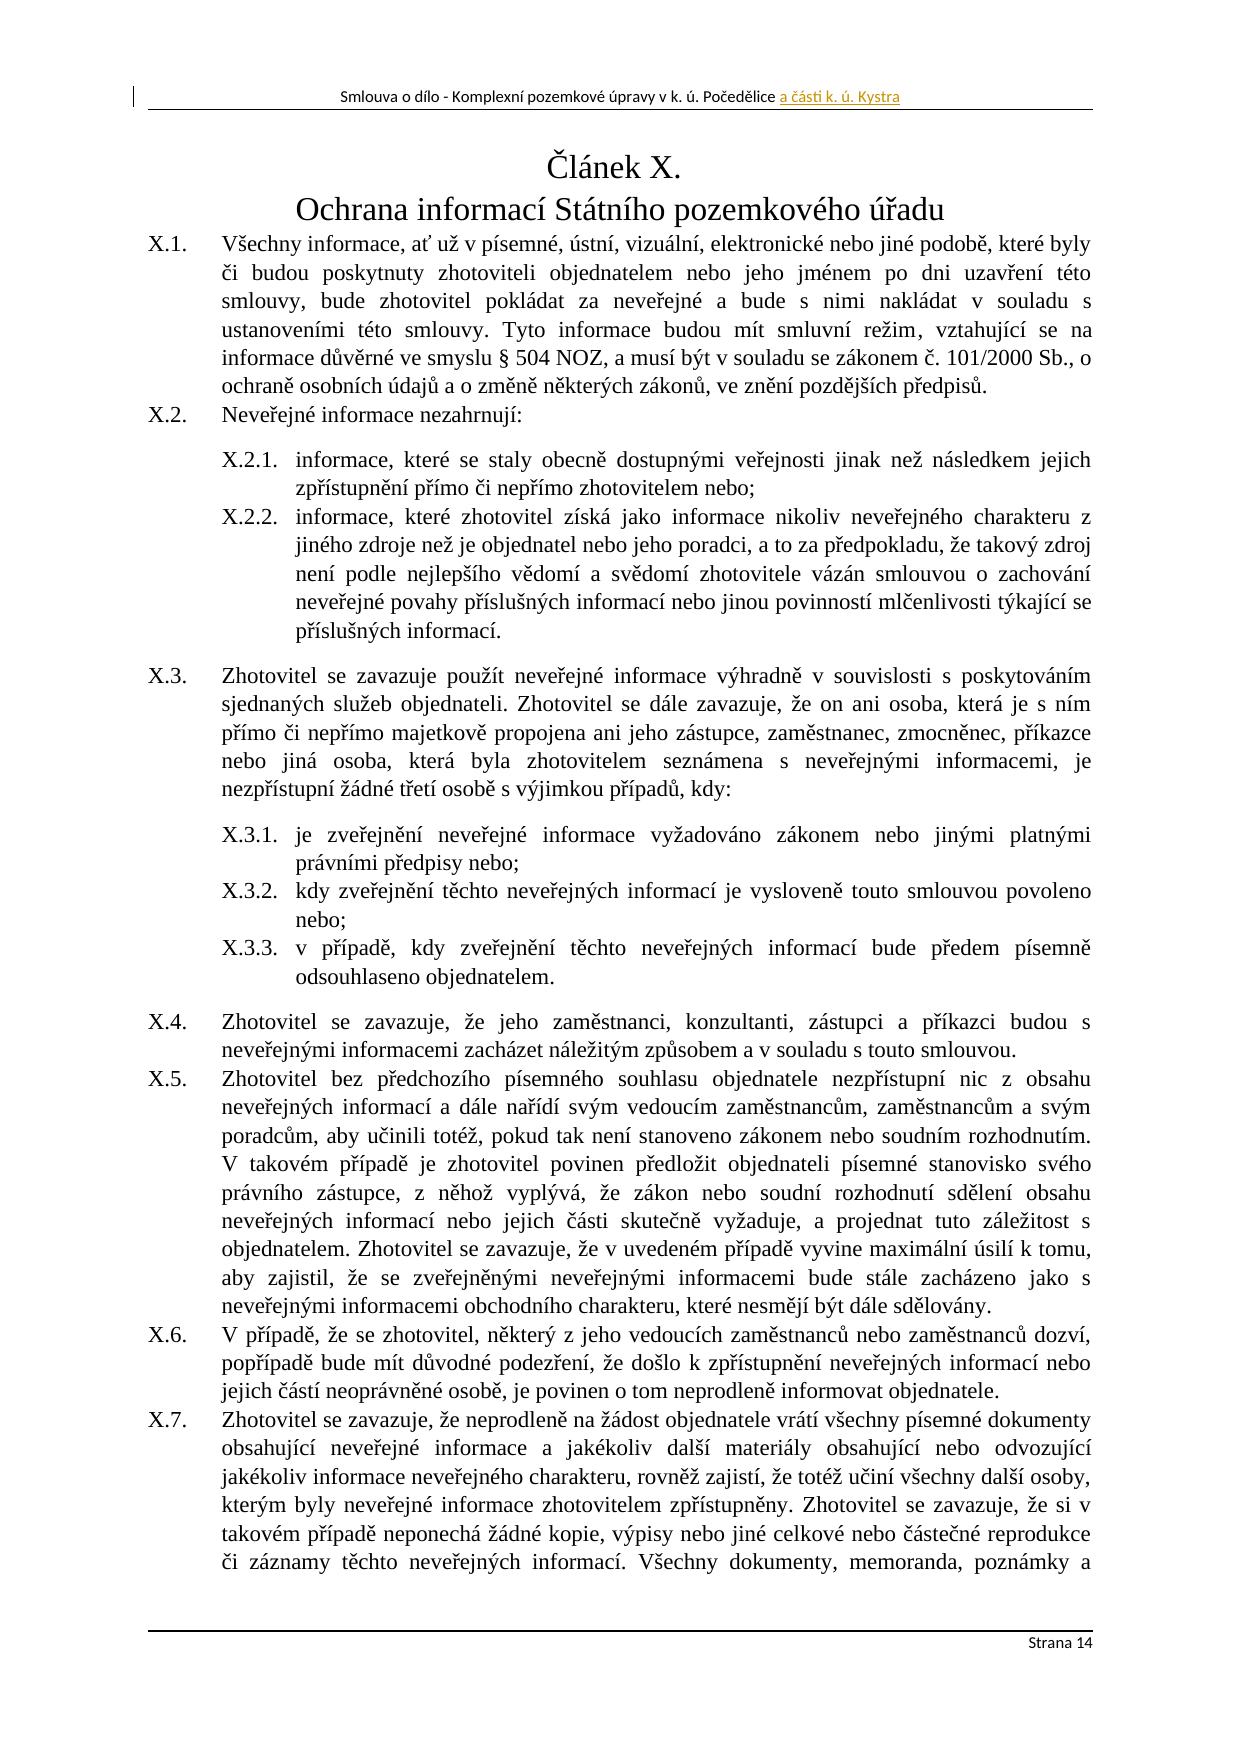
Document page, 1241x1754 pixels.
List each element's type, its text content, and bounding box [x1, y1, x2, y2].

text kdy zveřejnění těchto neveřejných informací je vysloveně touto smlouvou povoleno nebo; [221, 877, 1093, 932]
list Zhotovitel se zavazuje použít neveřejné informace výhradně v souvislosti s poskytováním sjednaných služeb objednateli. Zhotovitel se dále zavazuje, že on ani osoba, která je s ním přímo či nepřímo majetkově propojena ani jeho zástupce, zaměstnanec, zmocněnec, příkazce nebo jiná osoba, která byla zhotovitelem seznámena s neveřejnými informacemi, je nezpřístupní žádné třetí osobě s výjimkou případů, kdy: [148, 662, 1093, 802]
list Neveřejné informace nezahrnují: [148, 401, 1093, 427]
text je zveřejnění neveřejné informace vyžadováno zákonem nebo jinými platnými právními předpisy nebo; [221, 821, 1093, 875]
list V případě, že se zhotovitel, některý z jeho vedoucích zaměstnanců nebo zaměstnanců dozví, popřípadě bude mít důvodné podezření, že došlo k zpřístupnění neveřejných informací nebo jejich částí neoprávněné osobě, je povinen o tom neprodleně informovat objednatele. [148, 1321, 1093, 1404]
text informace, které zhotovitel získá jako informace nikoliv neveřejného charakteru z jiného zdroje než je objednatel nebo jeho poradci, a to za předpokladu, že takový zdroj není podle nejlepšího vědomí a svědomí zhotovitele vázán smlouvou o zachování neveřejné povahy příslušných informací nebo jinou povinností mlčenlivosti týkající se příslušných informací. [221, 503, 1093, 643]
text informace, které se staly obecně dostupnými veřejnosti jinak než následkem jejich zpřístupnění přímo či nepřímo zhotovitelem nebo; [221, 446, 1093, 501]
list Všechny informace, ať už v písemné, ústní, vizuální, elektronické nebo jiné podobě, které byly či budou poskytnuty zhotoviteli objednatelem nebo jeho jménem po dni uzavření této smlouvy, bude zhotovitel pokládat za neveřejné a bude s nimi nakládat v souladu s ustanoveními této smlouvy. Tyto informace budou mít smluvní režim, vztahující se na informace důvěrné ve smyslu § 504 NOZ, a musí být v souladu se zákonem č. 101/2000 Sb., o ochraně osobních údajů a o změně některých zákonů, ve znění pozdějších předpisů. [148, 230, 1093, 399]
list Zhotovitel bez předchozího písemného souhlasu objednatele nezpřístupní nic z obsahu neveřejných informací a dále nařídí svým vedoucím zaměstnancům, zaměstnancům a svým poradcům, aby učinili totéž, pokud tak není stanoveno zákonem nebo soudním rozhodnutím. V takovém případě je zhotovitel povinen předložit objednateli písemné stanovisko svého právního zástupce, z něhož vyplývá, že zákon nebo soudní rozhodnutí sdělení obsahu neveřejných informací nebo jejich části skutečně vyžaduje, a projednat tuto záležitost s objednatelem. Zhotovitel se zavazuje, že v uvedeném případě vyvine maximální úsilí k tomu, aby zajistil, že se zveřejněnými neveřejnými informacemi bude stále zacházeno jako s neveřejnými informacemi obchodního charakteru, které nesmějí být dále sdělovány. [148, 1065, 1093, 1319]
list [148, 1406, 1093, 1574]
subtitle Ochrana informací Státního pozemkového úřadu [148, 148, 1093, 227]
list Zhotovitel se zavazuje, že jeho zaměstnanci, konzultanti, zástupci a příkazci budou s neveřejnými informacemi zacházet náležitým způsobem a v souladu s touto smlouvou. [148, 1008, 1093, 1063]
text v případě, kdy zveřejnění těchto neveřejných informací bude předem písemně odsouhlaseno objednatelem. [221, 934, 1093, 989]
